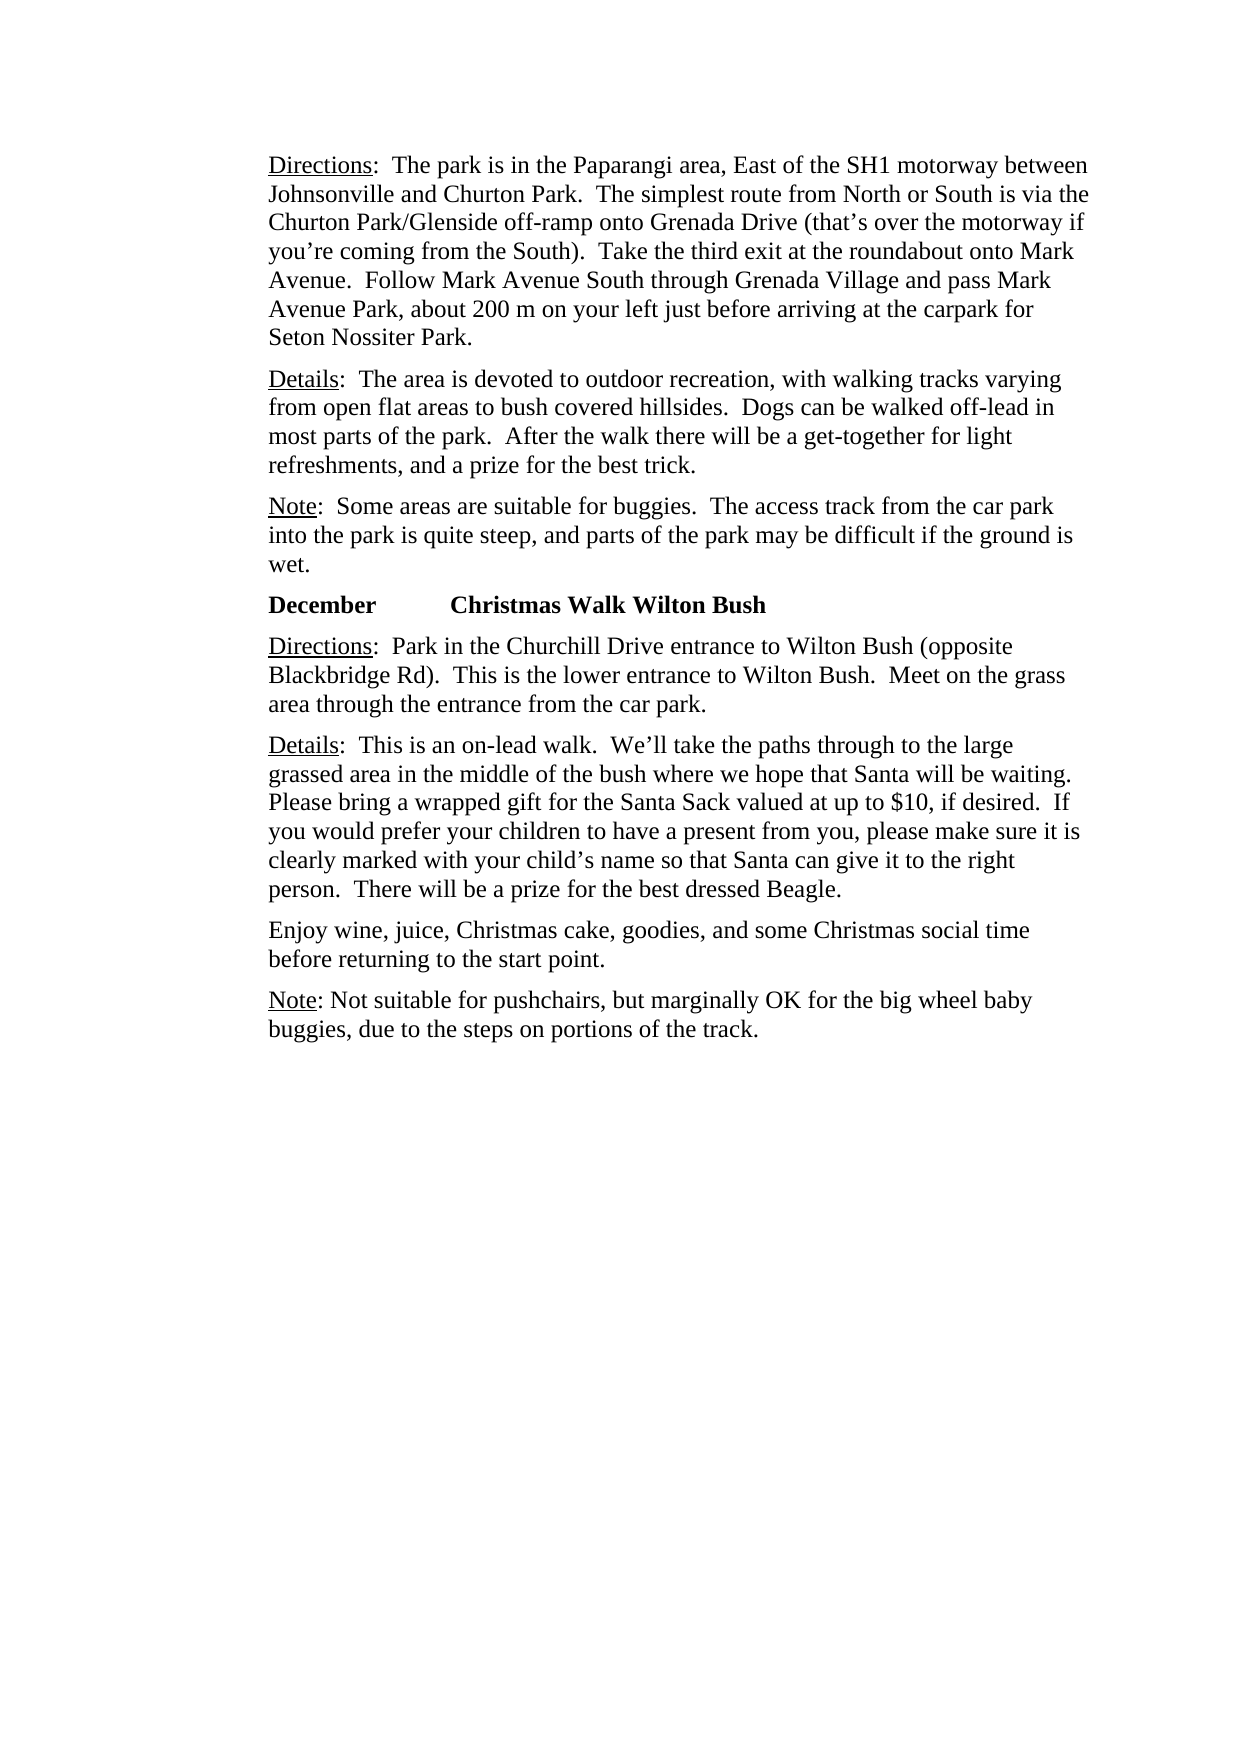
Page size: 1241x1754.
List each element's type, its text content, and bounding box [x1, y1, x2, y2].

text Enjoy wine, juice, Christmas cake, goodies, and some Christmas social time before returning to the start point. [268, 915, 1090, 972]
text Directions: The park is in the Paparangi area, East of the SH1 motorway between Johnsonville and Churton Park. The simplest route from North or South is via the Churton Park/Glenside off-ramp onto Grenada Drive (that’s over the motorway if you’re coming from the South). Take the third exit at the roundabout onto Mark Avenue. Follow Mark Avenue South through Grenada Village and pass Mark Avenue Park, about 200 m on your left just before arriving at the carpark for Seton Nossiter Park. [268, 150, 1090, 351]
text Details: This is an on-lead walk. We’ll take the paths through to the large grassed area in the middle of the bush where we hope that Santa will be waiting. Please bring a wrapped gift for the Santa Sack valued at up to $10, if desired. If you would prefer your children to have a present from you, please make sure it is clearly marked with your child’s name so that Santa can give it to the right person. There will be a prize for the best dressed Beagle. [268, 730, 1090, 902]
text December Christmas Walk Wilton Bush [268, 590, 1090, 619]
text Details: The area is devoted to outdoor recreation, with walking tracks varying from open flat areas to bush covered hillsides. Dogs can be walked off-lead in most parts of the park. After the walk there will be a get-together for light refreshments, and a prize for the best trick. [268, 364, 1090, 479]
text Directions: Park in the entrance to Wilton Bush (opposite ). This is the lower entrance to Wilton Bush. Meet on the grass area through the entrance from the car park. [268, 631, 1090, 717]
text Note: Not suitable for pushchairs, but marginally OK for the big wheel baby buggies, due to the steps on portions of the track. [268, 985, 1090, 1042]
text Note: Some areas are suitable for buggies. The access track from the car park into the park is quite steep, and parts of the park may be difficult if the ground is wet. [268, 491, 1090, 577]
